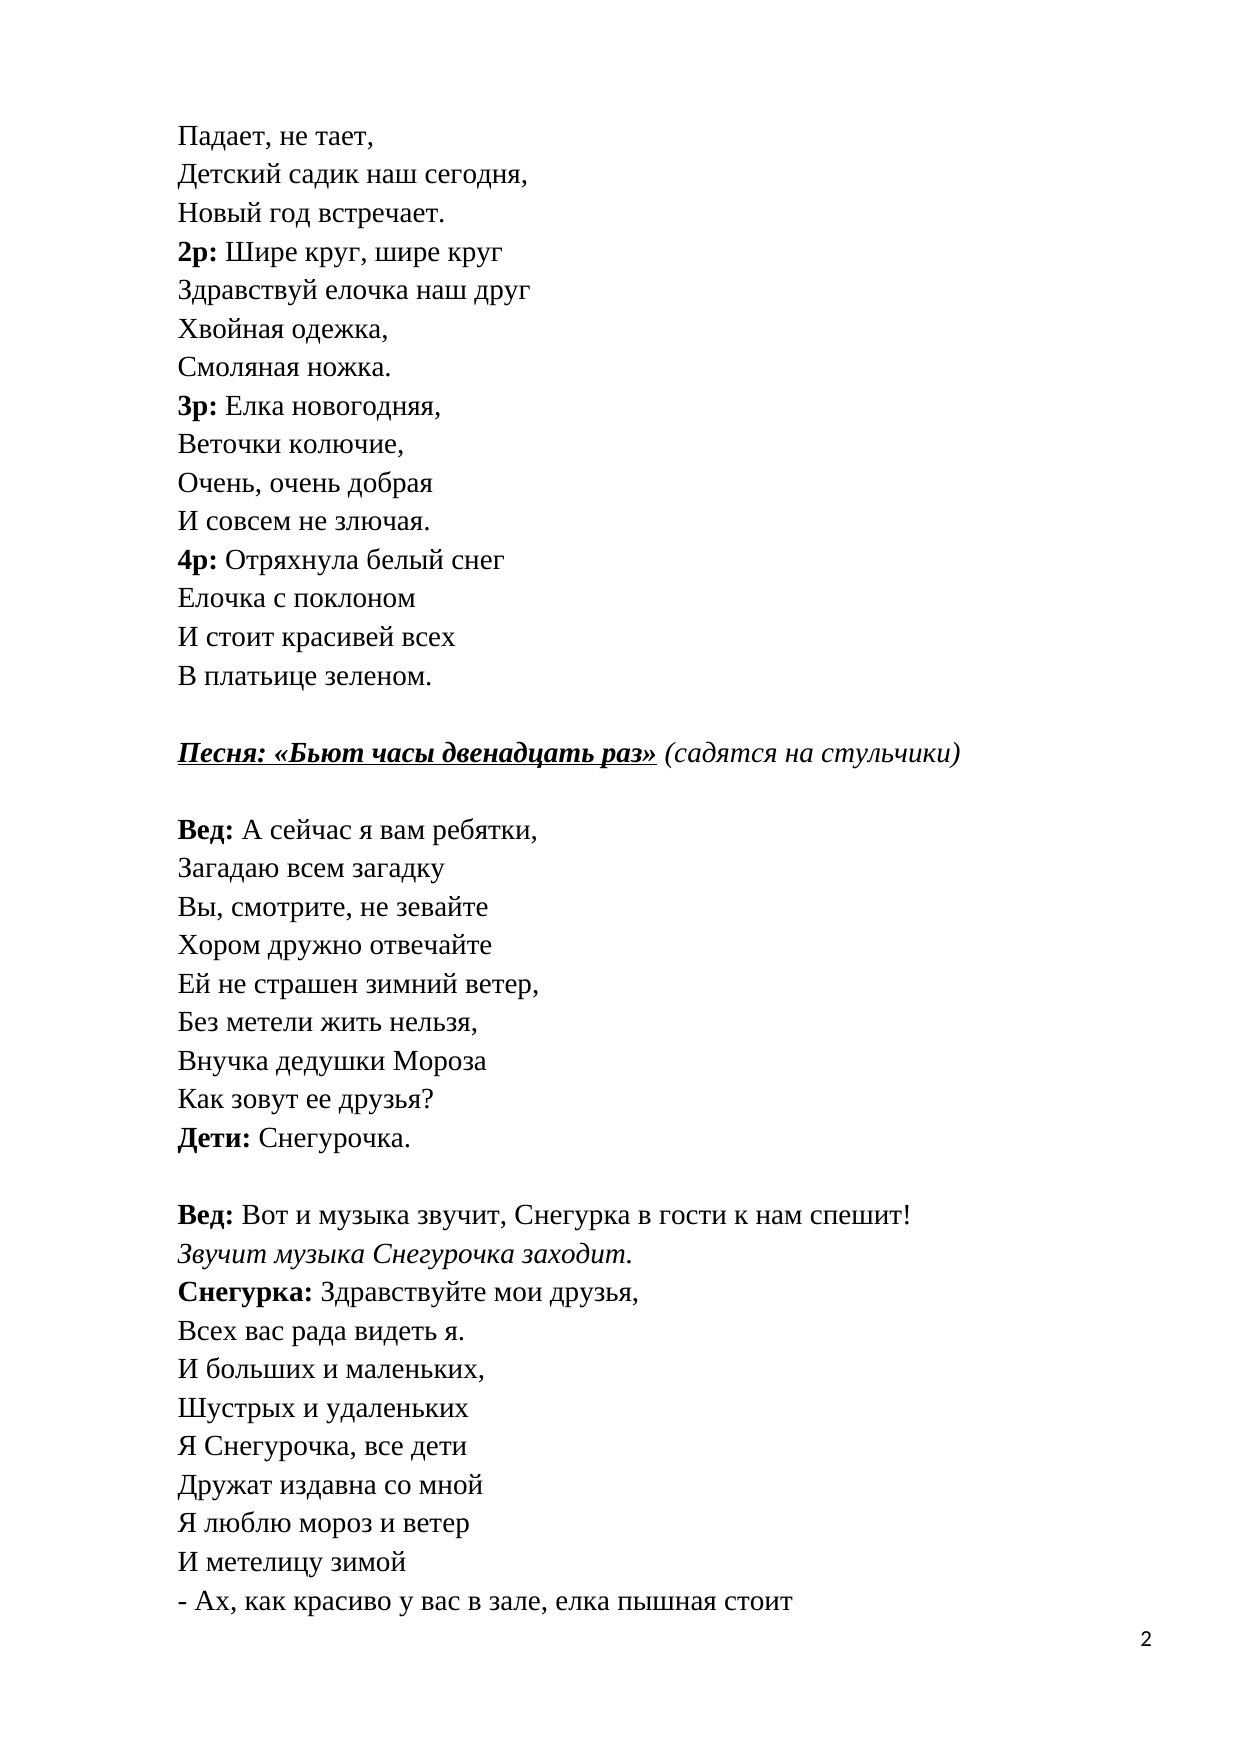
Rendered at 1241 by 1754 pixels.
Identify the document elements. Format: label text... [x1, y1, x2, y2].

text Шустрых и удаленьких [177, 1390, 1152, 1423]
text И стоит красивей всех [177, 619, 1152, 653]
text Хором дружно отвечайте [177, 927, 1152, 961]
text Детский садик наш сегодня, [177, 157, 1152, 190]
text И метелицу зимой [177, 1544, 1152, 1578]
text И больших и маленьких, [177, 1351, 1152, 1385]
text 3р: Елка новогодняя, [177, 388, 1152, 421]
text Дружат издавна со мной [177, 1467, 1152, 1501]
text 2р: Шире круг, шире круг [177, 234, 1152, 267]
text Вы, смотрите, не зевайте [177, 889, 1152, 922]
text Смоляная ножка. [177, 349, 1152, 383]
text Падает, не тает, [177, 118, 1152, 152]
text Вед: Вот и музыка звучит, Снегурка в гости к нам спешит! [177, 1197, 1152, 1231]
text Очень, очень добрая [177, 465, 1152, 498]
text Елочка с поклоном [177, 581, 1152, 614]
text Внучка дедушки Мороза [177, 1043, 1152, 1077]
text - Ах, как красиво у вас в зале, елка пышная стоит [177, 1583, 1152, 1616]
text Как зовут ее друзья? [177, 1082, 1152, 1115]
text Я люблю мороз и ветер [177, 1506, 1152, 1539]
text Дети: Снегурочка. [177, 1120, 1152, 1154]
text Веточки колючие, [177, 426, 1152, 460]
text Без метели жить нельзя, [177, 1004, 1152, 1038]
text Здравствуй елочка наш друг [177, 272, 1152, 306]
text Снегурка: Здравствуйте мои друзья, [177, 1274, 1152, 1308]
text Хвойная одежка, [177, 311, 1152, 344]
text И совсем не злючая. [177, 503, 1152, 537]
text Вед: А сейчас я вам ребятки, [177, 812, 1152, 845]
text Загадаю всем загадку [177, 850, 1152, 884]
text В платьице зеленом. [177, 658, 1152, 691]
text 4р: Отряхнула белый снег [177, 542, 1152, 576]
text Звучит музыка Снегурочка заходит. [177, 1236, 1152, 1269]
text Всех вас рада видеть я. [177, 1313, 1152, 1346]
text Песня: «Бьют часы двенадцать раз» (садятся на стульчики) [177, 735, 1152, 768]
text Ей не страшен зимний ветер, [177, 966, 1152, 999]
text Я Снегурочка, все дети [177, 1428, 1152, 1462]
text Новый год встречает. [177, 195, 1152, 229]
